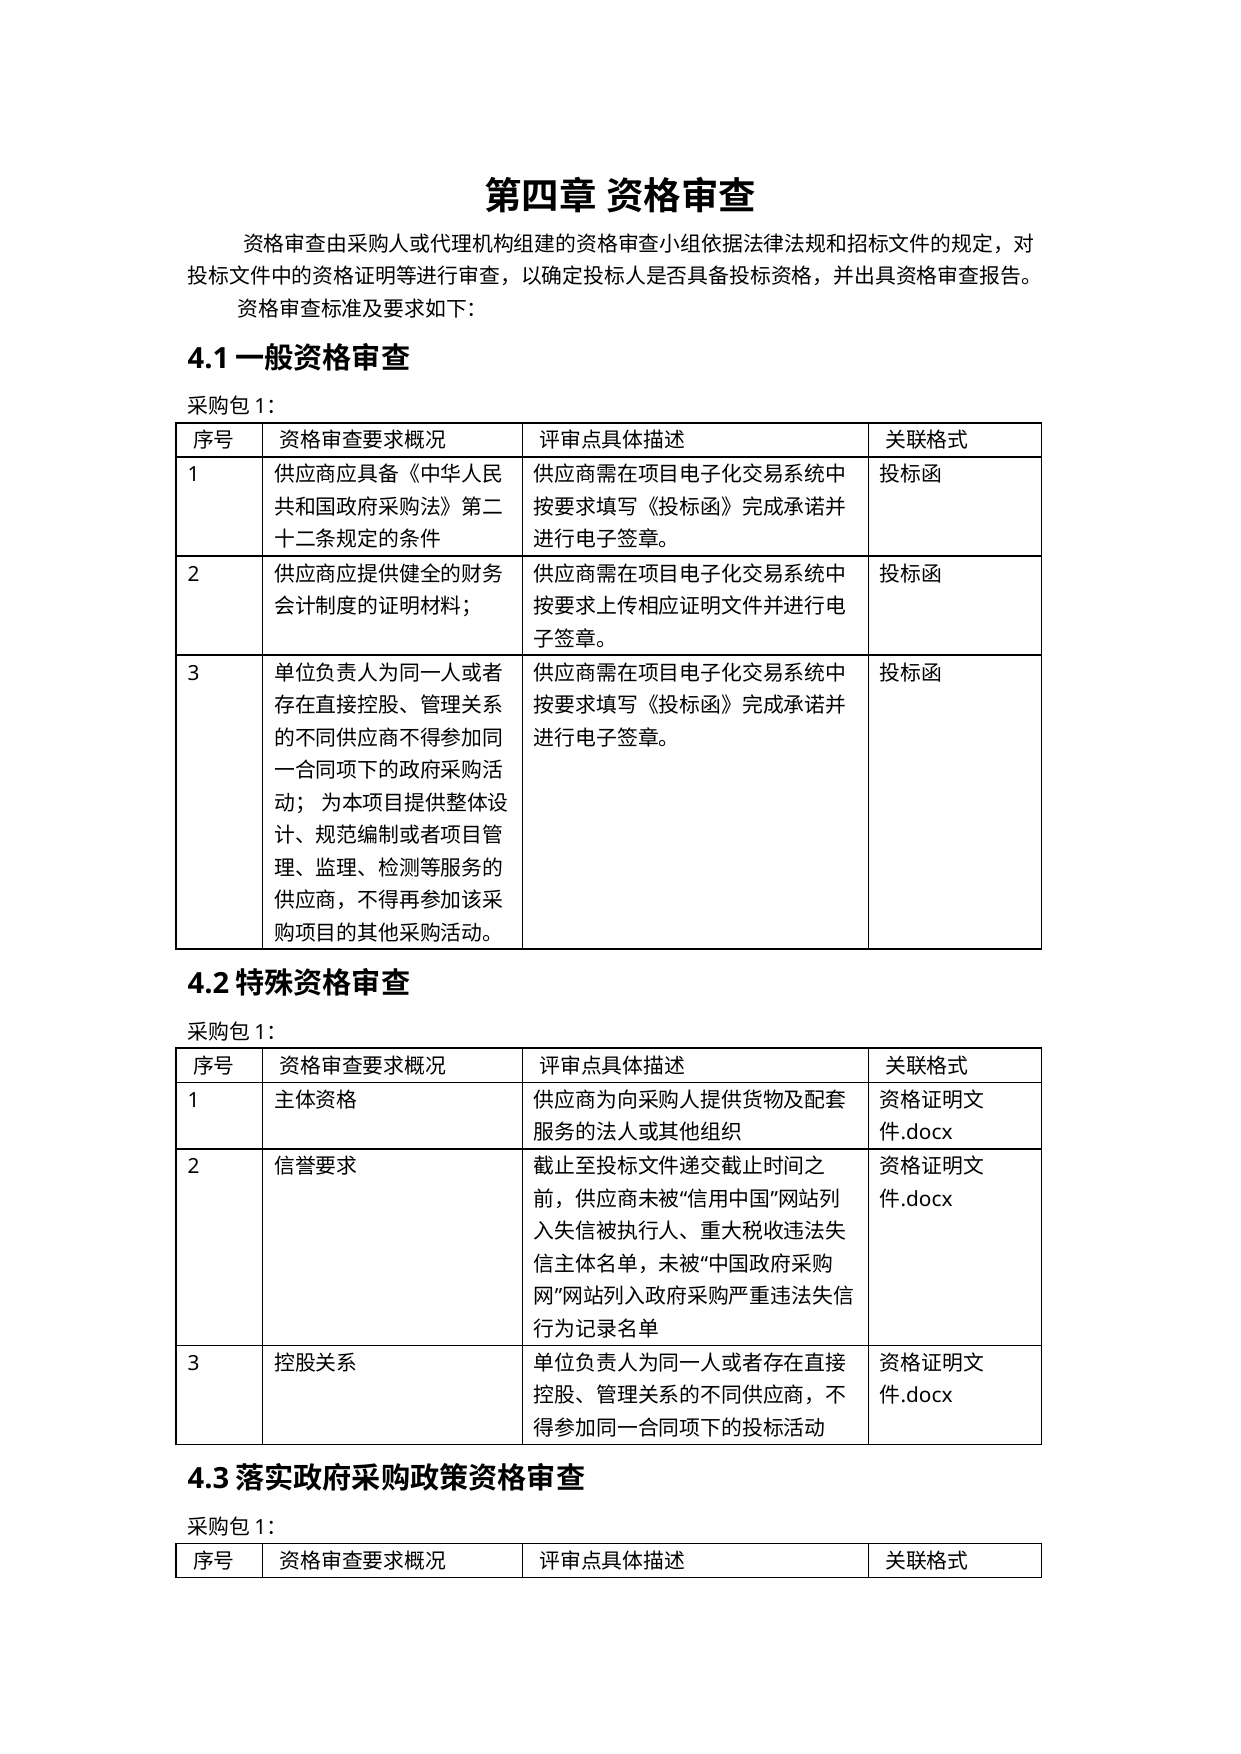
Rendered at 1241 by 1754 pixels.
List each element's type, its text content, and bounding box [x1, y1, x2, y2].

text 4.3落实政府采购政策资格审查 [187, 1445, 1053, 1510]
table_header 序号 [177, 1049, 262, 1081]
text 第四章 资格审查 [187, 162, 1053, 227]
table_cell 1 [177, 1083, 262, 1148]
text 采购包1： [187, 1015, 1053, 1047]
table_cell 供应商为向采购人提供货物及配套服务的法人或其他组织 [523, 1083, 868, 1148]
table_header 资格审查要求概况 [263, 1049, 522, 1081]
table_header 资格审查要求概况 [263, 1544, 522, 1577]
table_header 序号 [177, 424, 262, 456]
table_header 关联格式 [869, 1049, 1041, 1081]
text 采购包1： [187, 389, 1053, 422]
table_cell 2 [177, 1150, 262, 1344]
text 资格审查标准及要求如下： [187, 292, 1053, 324]
table_cell 截止至投标文件递交截止时间之前，供应商未被“信用中国”网站列入失信被执行人、重大税收违法失信主体名单，未被“中国政府采购网”网站列入政府采购严重违法失信行为记录名单 [523, 1150, 868, 1344]
table_cell 3 [177, 656, 262, 948]
text 4.1一般资格审查 [187, 324, 1053, 389]
table_cell 供应商应提供健全的财务会计制度的证明材料； [263, 557, 522, 654]
table_cell 投标函 [869, 458, 1041, 555]
table_cell 投标函 [869, 656, 1041, 948]
table_cell 资格证明文件.docx [869, 1150, 1041, 1344]
table_cell 投标函 [869, 557, 1041, 654]
table_cell 单位负责人为同一人或者存在直接控股、管理关系的不同供应商不得参加同一合同项下的政府采购活动； 为本项目提供整体设计、规范编制或者项目管理、监理、检测等服务的供应商，不得再参加该采购项目的其他采购活动。 [263, 656, 522, 948]
table_cell 3 [177, 1346, 262, 1443]
table_header 评审点具体描述 [523, 1049, 868, 1081]
table_header 序号 [177, 1544, 262, 1577]
table_cell 信誉要求 [263, 1150, 522, 1344]
table_cell 资格证明文件.docx [869, 1083, 1041, 1148]
table_cell 控股关系 [263, 1346, 522, 1443]
table_cell 供应商需在项目电子化交易系统中按要求填写《投标函》完成承诺并进行电子签章。 [523, 458, 868, 555]
text 资格审查由采购人或代理机构组建的资格审查小组依据法律法规和招标文件的规定，对投标文件中的资格证明等进行审查，以确定投标人是否具备投标资格，并出具资格审查报告。 [187, 227, 1053, 292]
table_cell 主体资格 [263, 1083, 522, 1148]
table_cell 2 [177, 557, 262, 654]
table_header 评审点具体描述 [523, 1544, 868, 1577]
table_cell 供应商需在项目电子化交易系统中按要求上传相应证明文件并进行电子签章。 [523, 557, 868, 654]
table_cell 1 [177, 458, 262, 555]
text 采购包1： [187, 1510, 1053, 1543]
table_header 评审点具体描述 [523, 424, 868, 456]
table_header 关联格式 [869, 1544, 1041, 1577]
table_cell 资格证明文件.docx [869, 1346, 1041, 1443]
table_header 资格审查要求概况 [263, 424, 522, 456]
text 4.2特殊资格审查 [187, 950, 1053, 1015]
table_header 关联格式 [869, 424, 1041, 456]
table_cell 单位负责人为同一人或者存在直接控股、管理关系的不同供应商，不得参加同一合同项下的投标活动 [523, 1346, 868, 1443]
table_cell 供应商需在项目电子化交易系统中按要求填写《投标函》完成承诺并进行电子签章。 [523, 656, 868, 948]
table_cell 供应商应具备《中华人民共和国政府采购法》第二十二条规定的条件 [263, 458, 522, 555]
